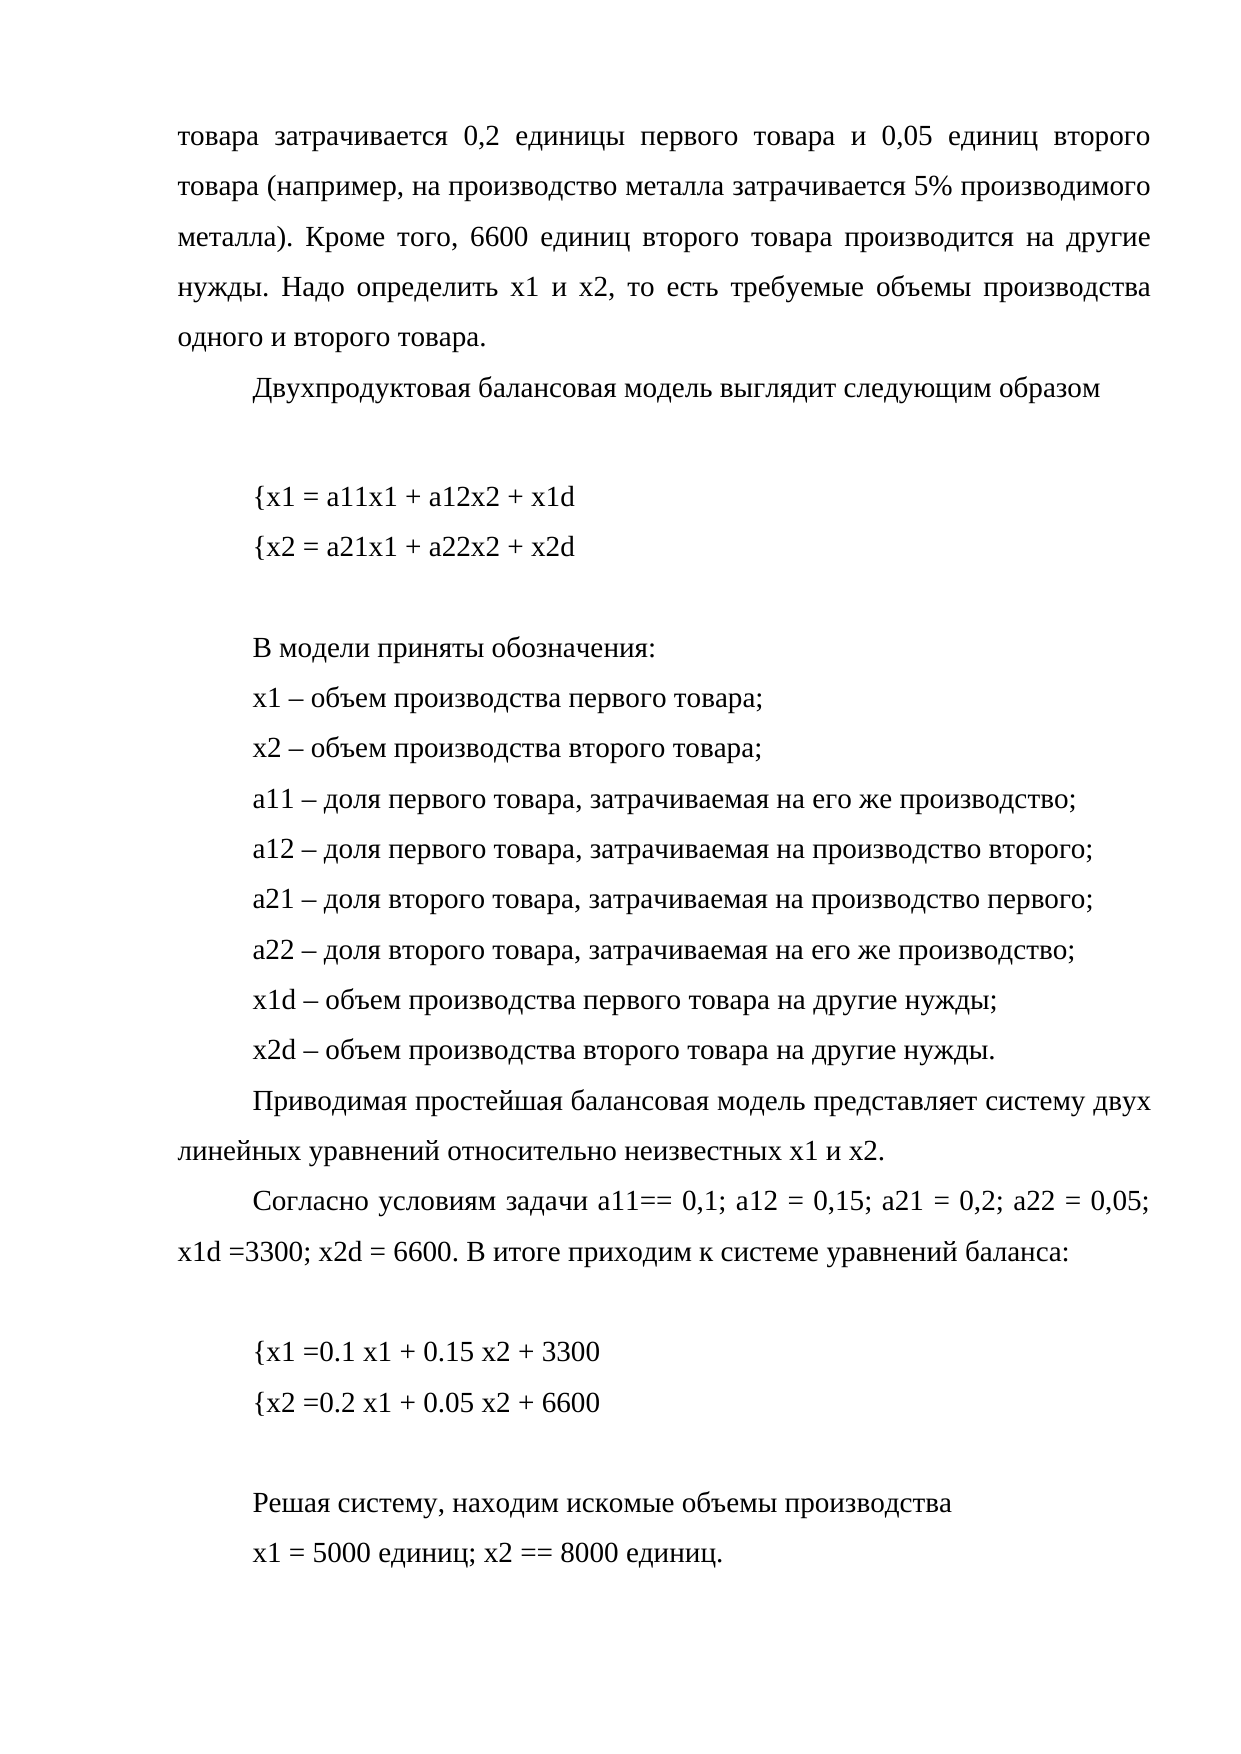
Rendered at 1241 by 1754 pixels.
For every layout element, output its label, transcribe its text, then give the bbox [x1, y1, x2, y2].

text x2d – объем производства второго товара на другие нужды. [177, 1032, 1152, 1066]
text Согласно условиям задачи a11== 0,1; a12 = 0,15; a21 = 0,2; a22 = 0,05; x1d =3300; x2d = 6600. В итоге приходим к системе уравнений баланса: [177, 1183, 1152, 1267]
text a12 – доля первого товара, затрачиваемая на производство второго; [177, 831, 1152, 865]
text x2 – объем производства второго товара; [177, 731, 1152, 764]
text a11 – доля первого товара, затрачиваемая на его же производство; [177, 781, 1152, 814]
text x1d – объем производства первого товара на другие нужды; [177, 982, 1152, 1016]
text Двухпродуктовая балансовая модель выглядит следующим образом [177, 370, 1152, 403]
text Приводимая простейшая балансовая модель представляет систему двух линейных уравнений относительно неизвестных x1 и x2. [177, 1083, 1152, 1167]
text {x2 =0.2 x1 + 0.05 x2 + 6600 [177, 1385, 1152, 1418]
text {x1 =0.1 x1 + 0.15 x2 + 3300 [177, 1334, 1152, 1368]
text {x2 = a21x1 + a22x2 + x2d [177, 529, 1152, 563]
text В модели приняты обозначения: [177, 630, 1152, 663]
text a21 – доля второго товара, затрачиваемая на производство первого; [177, 882, 1152, 915]
text a22 – доля второго товара, затрачиваемая на его же производство; [177, 932, 1152, 965]
text {x1 = a11x1 + a12x2 + x1d [177, 470, 1152, 513]
text x1 = 5000 единиц; x2 == 8000 единиц. [177, 1536, 1152, 1569]
text x1 – объем производства первого товара; [177, 680, 1152, 714]
text Решая систему, находим искомые объемы производства [177, 1485, 1152, 1519]
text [177, 118, 1152, 353]
